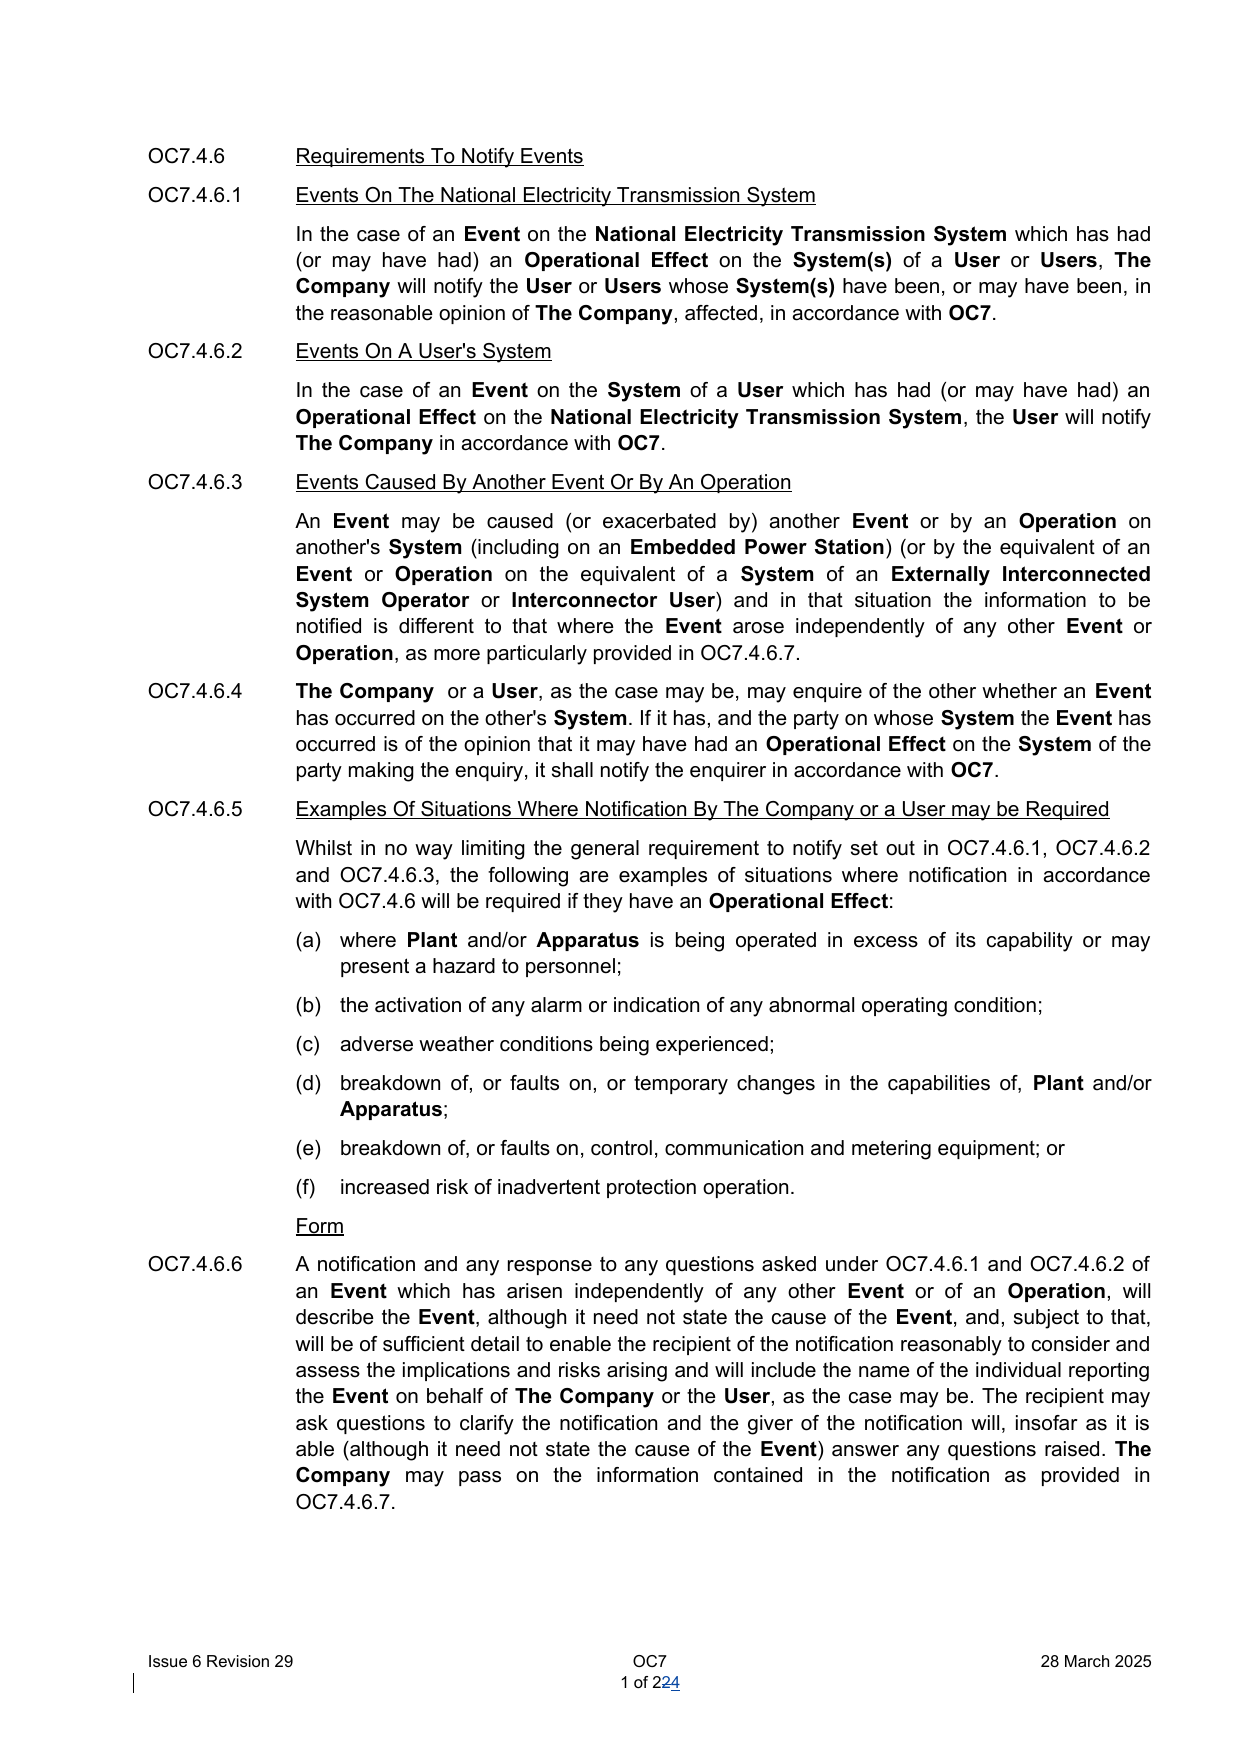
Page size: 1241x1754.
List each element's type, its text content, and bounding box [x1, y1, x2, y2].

text (a) where Plant and/or Apparatus is being operated in excess of its capability or may present a hazard to personnel; [295, 928, 1152, 978]
text OC7.4.6.5 Examples Of Situations Where Notification By The Company or a User may be Required [148, 797, 1152, 821]
text OC7.4.6.3 Events Caused By Another Event Or By An Operation [148, 470, 1152, 494]
text (c) adverse weather conditions being experienced; [295, 1032, 1152, 1056]
text Whilst in no way limiting the general requirement to notify set out in OC7.4.6.1, OC7.4.6.2 and OC7.4.6.3, the following are examples of situations where notification in accordance with OC7.4.6 will be required if they have an Operational Effect: [148, 836, 1152, 913]
text OC7.4.6.4 The Company or a User, as the case may be, may enquire of the other whether an Event has occurred on the other's System. If it has, and the party on whose System the Event has occurred is of the opinion that it may have had an Operational Effect on the System of the party making the enquiry, it shall notify the enquirer in accordance with OC7. [148, 679, 1152, 782]
text (f) increased risk of inadvertent protection operation. [295, 1174, 1152, 1198]
text Form [148, 1213, 1152, 1237]
text (e) breakdown of, or faults on, control, communication and metering equipment; or [295, 1136, 1152, 1160]
text OC7.4.6.2 Events On A User's System [148, 339, 1152, 363]
text In the case of an Event on the System of a User which has had (or may have had) an Operational Effect on the National Electricity Transmission System, the User will notify The Company in accordance with OC7. [148, 378, 1152, 455]
text OC7.4.6.1 Events On The National Electricity Transmission System [148, 183, 1152, 207]
text An Event may be caused (or exacerbated by) another Event or by an Operation on another's System (including on an Embedded Power Station) (or by the equivalent of an Event or Operation on the equivalent of a System of an Externally Interconnected System Operator or Interconnector User) and in that situation the information to be notified is different to that where the Event arose independently of any other Event or Operation, as more particularly provided in OC7.4.6.7. [148, 509, 1152, 664]
text OC7.4.6 Requirements To Notify Events [148, 144, 1152, 168]
text In the case of an Event on the National Electricity Transmission System which has had (or may have had) an Operational Effect on the System(s) of a User or Users, The Company will notify the User or Users whose System(s) have been, or may have been, in the reasonable opinion of The Company, affected, in accordance with OC7. [148, 221, 1152, 324]
text OC7.4.6.6 A notification and any response to any questions asked under OC7.4.6.1 and OC7.4.6.2 of an Event which has arisen independently of any other Event or of an Operation, will describe the Event, although it need not state the cause of the Event, and, subject to that, will be of sufficient detail to enable the recipient of the notification reasonably to consider and assess the implications and risks arising and will include the name of the individual reporting the Event on behalf of The Company or the User, as the case may be. The recipient may ask questions to clarify the notification and the giver of the notification will, insofar as it is able (although it need not state the cause of the Event) answer any questions raised. The Company may pass on the information contained in the notification as provided in OC7.4.6.7. [148, 1252, 1152, 1513]
text (b) the activation of any alarm or indication of any abnormal operating condition; [295, 993, 1152, 1017]
text (d) breakdown of, or faults on, or temporary changes in the capabilities of, Plant and/or Apparatus; [295, 1071, 1152, 1121]
